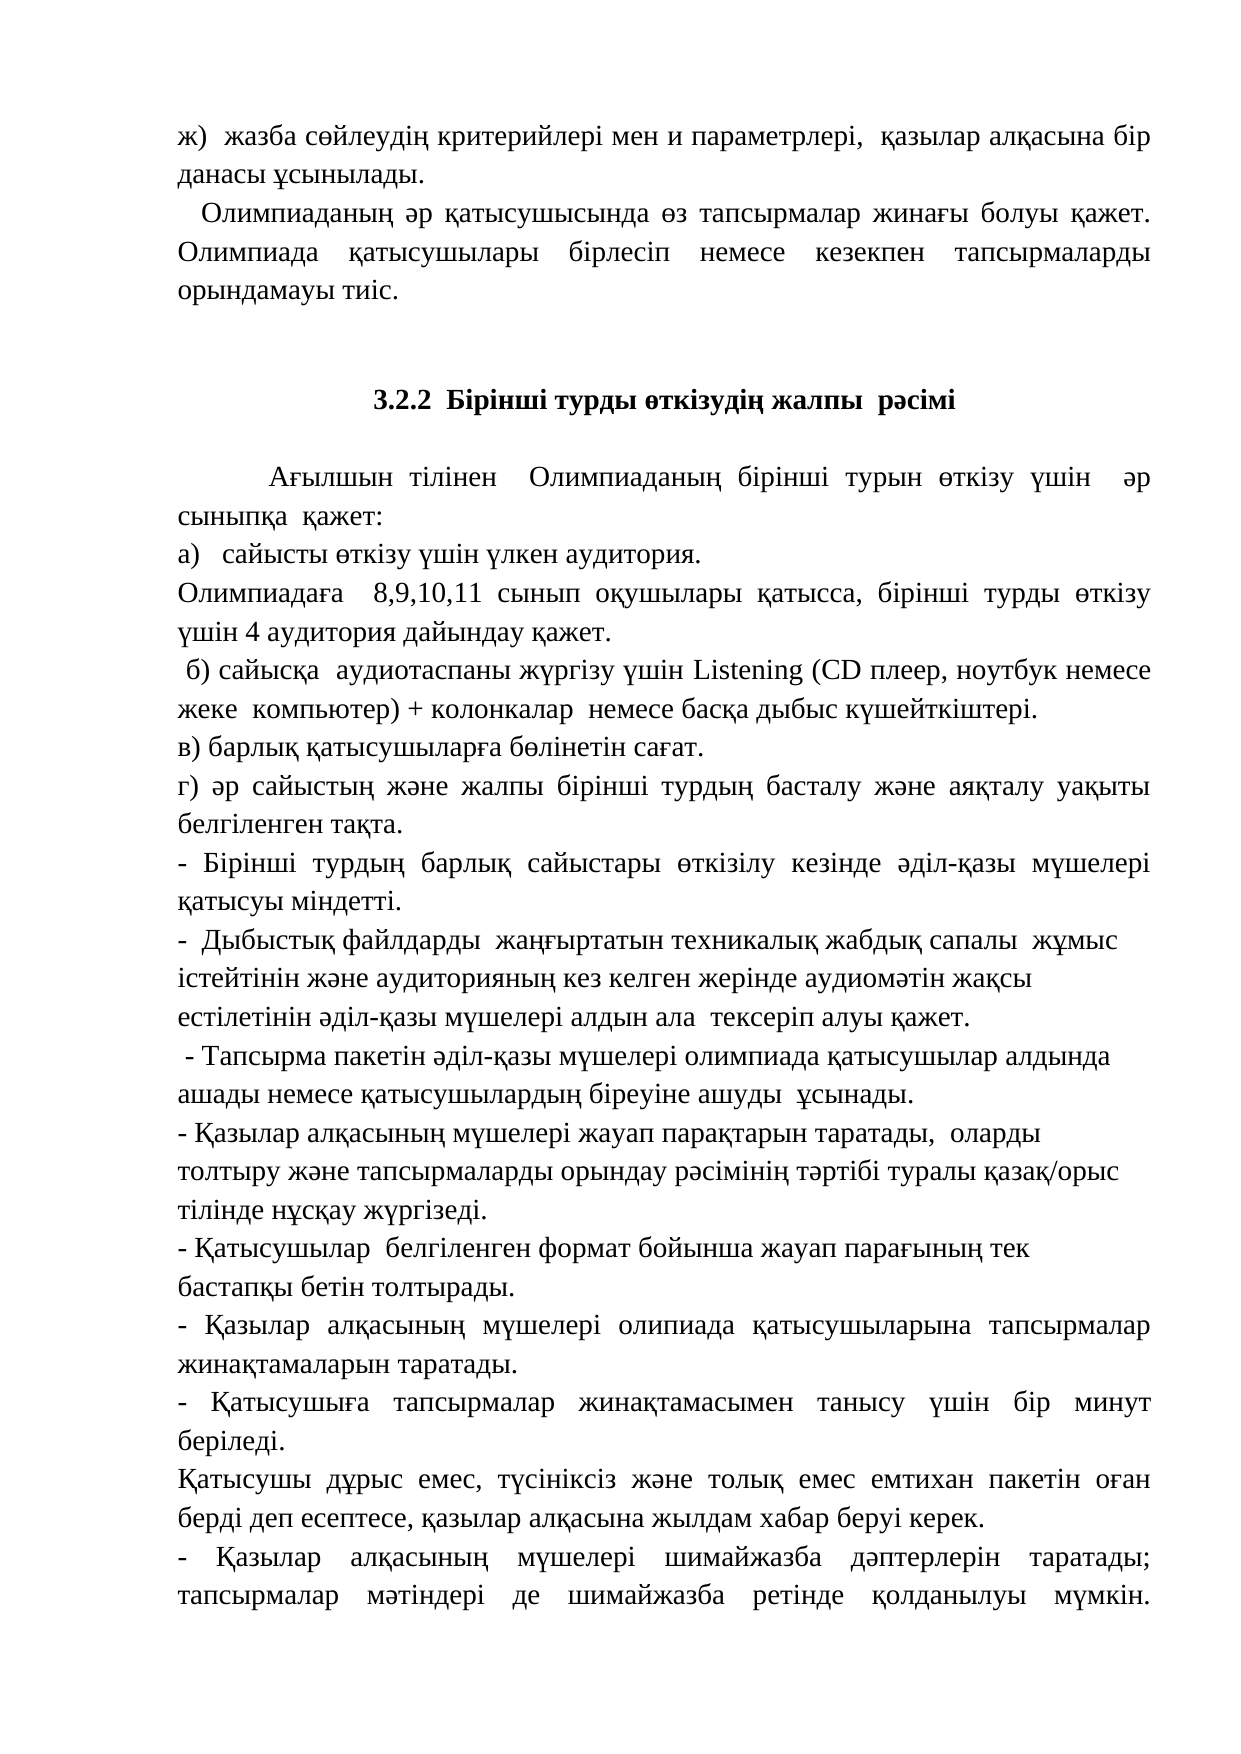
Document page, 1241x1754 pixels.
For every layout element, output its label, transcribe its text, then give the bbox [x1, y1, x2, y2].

text Қатысушы дұрыс емес, түсініксіз және толық емес емтихан пакетін оған берді деп есептесе, қазылар алқасына жылдам хабар беруі керек. [177, 1462, 1152, 1534]
text - Тапсырма пакетін әділ-қазы мүшелері олимпиада қатысушылар алдында ашады немесе қатысушылардың біреуіне ашуды ұсынады. [177, 1038, 1152, 1110]
text Ағылшын тілінен Олимпиаданың бірінші турын өткізу үшін әр сыныпқа қажет: [177, 459, 1152, 532]
text а) сайысты өткізу үшін үлкен аудитория. [177, 537, 1152, 570]
text 3.2.2 Бірінші турды өткізудің жалпы рәсімі [177, 382, 1152, 416]
text Олимпиаданың әр қатысушысында өз тапсырмалар жинағы болуы қажет. Олимпиада қатысушылары бірлесіп немесе кезекпен тапсырмаларды орындамауы тиіс. [177, 195, 1152, 306]
text - Қатысушыға тапсырмалар жинақтамасымен танысу үшін бір минут беріледі. [177, 1384, 1152, 1457]
text - Бірінші турдың барлық сайыстары өткізілу кезінде әділ-қазы мүшелері қатысуы міндетті. [177, 845, 1152, 917]
text - Дыбыстық файлдарды жаңғыртатын техникалық жабдық сапалы жұмыс істейтінін және аудиторияның кез келген жерінде аудиомәтін жақсы естілетінін әділ-қазы мүшелері алдын ала тексеріп алуы қажет. [177, 922, 1152, 1033]
text в) барлық қатысушыларға бөлінетін сағат. [177, 729, 1152, 763]
text - Қатысушылар белгіленген формат бойынша жауап парағының тек бастапқы бетін толтырады. [177, 1230, 1152, 1302]
text - Қазылар алқасының мүшелері жауап парақтарын таратады, оларды толтыру және тапсырмаларды орындау рәсімінің тәртібі туралы қазақ/орыс тілінде нұсқау жүргізеді. [177, 1115, 1152, 1225]
text - Қазылар алқасының мүшелері олипиада қатысушыларына тапсырмалар жинақтамаларын таратады. [177, 1307, 1152, 1379]
text б) сайысқа аудиотаспаны жүргізу үшін Listening (CD плеер, ноутбук немесе жеке компьютер) + колонкалар немесе басқа дыбыс күшейткіштері. [177, 652, 1152, 724]
text г) әр сайыстың және жалпы бірінші турдың басталу және аяқталу уақыты белгіленген тақта. [177, 768, 1152, 840]
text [177, 1539, 1152, 1611]
text Олимпиадаға 8,9,10,11 сынып оқушылары қатысса, бірінші турды өткізу үшін 4 аудитория дайындау қажет. [177, 575, 1152, 647]
text ж) жазба сөйлеудің критерийлері мен и параметрлері, қазылар алқасына бір данасы ұсынылады. [177, 118, 1152, 190]
